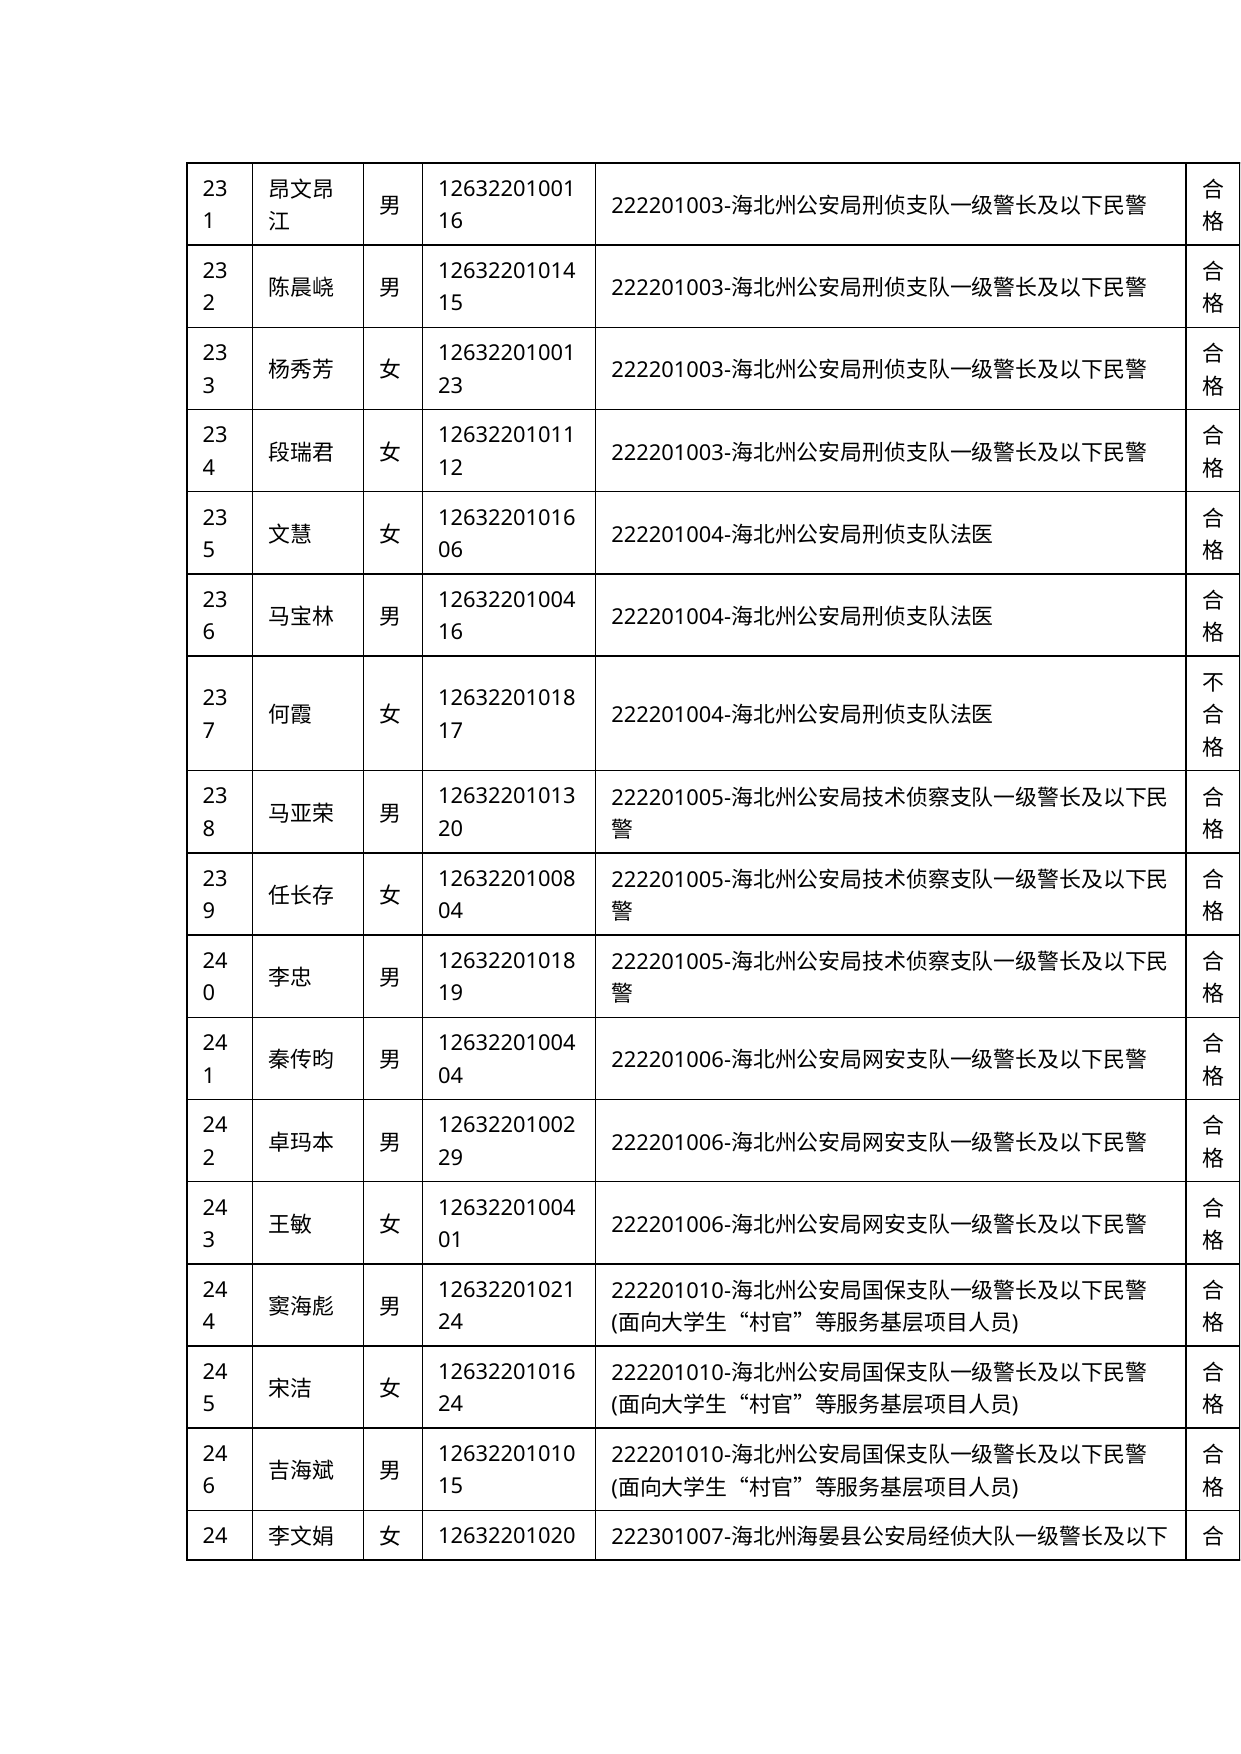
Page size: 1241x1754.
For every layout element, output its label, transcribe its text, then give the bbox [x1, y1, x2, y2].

table_cell 男 [364, 771, 422, 852]
table_cell 222201005-海北州公安局技术侦察支队一级警长及以下民警 [596, 936, 1185, 1016]
table_cell 合格 [1187, 1265, 1239, 1345]
table_cell 1263220101112 [423, 410, 595, 491]
table_cell 222201006-海北州公安局网安支队一级警长及以下民警 [596, 1182, 1185, 1263]
table_cell 234 [188, 410, 252, 491]
table_cell 1263220100123 [423, 328, 595, 408]
table_cell 222201010-海北州公安局国保支队一级警长及以下民警(面向大学生“村官”等服务基层项目人员) [596, 1429, 1185, 1509]
table_cell 1263220100116 [423, 164, 595, 244]
table_cell 1263220100401 [423, 1182, 595, 1263]
table_cell 男 [364, 164, 422, 244]
table_cell 231 [188, 164, 252, 244]
table_cell 女 [364, 492, 422, 573]
table_cell 王敏 [253, 1182, 363, 1263]
table_cell 女 [364, 1182, 422, 1263]
table_cell 合格 [1187, 328, 1239, 408]
table_cell 合格 [1187, 1347, 1239, 1427]
table_cell 合格 [1187, 575, 1239, 655]
table_cell 222201004-海北州公安局刑侦支队法医 [596, 657, 1185, 770]
table_cell 合格 [1187, 1429, 1239, 1509]
table_cell 男 [364, 936, 422, 1016]
table_cell 241 [188, 1018, 252, 1098]
table_cell 1263220102124 [423, 1265, 595, 1345]
table_cell 247 [188, 1511, 252, 1559]
table_cell 女 [364, 854, 422, 934]
table_cell 陈晨峣 [253, 246, 363, 326]
table_cell 1263220100416 [423, 575, 595, 655]
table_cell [596, 1511, 1185, 1559]
table_cell 237 [188, 657, 252, 770]
table_cell 杨秀芳 [253, 328, 363, 408]
table_cell 马宝林 [253, 575, 363, 655]
table_cell 1263220101817 [423, 657, 595, 770]
table_cell 男 [364, 1429, 422, 1509]
table_cell 222201005-海北州公安局技术侦察支队一级警长及以下民警 [596, 771, 1185, 852]
table_cell 222201004-海北州公安局刑侦支队法医 [596, 575, 1185, 655]
table_cell 马亚荣 [253, 771, 363, 852]
table_cell 合格 [1187, 936, 1239, 1016]
table_cell 段瑞君 [253, 410, 363, 491]
table_cell 222201003-海北州公安局刑侦支队一级警长及以下民警 [596, 328, 1185, 408]
table_cell 女 [364, 328, 422, 408]
table_cell 男 [364, 1018, 422, 1098]
table_cell 1263220101819 [423, 936, 595, 1016]
table_cell 239 [188, 854, 252, 934]
table_cell 222201010-海北州公安局国保支队一级警长及以下民警(面向大学生“村官”等服务基层项目人员) [596, 1265, 1185, 1345]
table_cell 秦传昀 [253, 1018, 363, 1098]
table_cell 女 [364, 1347, 422, 1427]
table_cell 245 [188, 1347, 252, 1427]
table_cell 不合格 [1187, 657, 1239, 770]
table_cell 1263220100229 [423, 1100, 595, 1181]
table_cell 女 [364, 657, 422, 770]
table_cell 合格 [1187, 854, 1239, 934]
table_cell 文慧 [253, 492, 363, 573]
table_cell 男 [364, 1100, 422, 1181]
table_cell 女 [364, 1511, 422, 1559]
table_cell 243 [188, 1182, 252, 1263]
table_cell 李文娟 [253, 1511, 363, 1559]
table_cell 男 [364, 246, 422, 326]
table_cell 合格 [1187, 1182, 1239, 1263]
table_cell 1263220100804 [423, 854, 595, 934]
table_cell 236 [188, 575, 252, 655]
table_cell 222201010-海北州公安局国保支队一级警长及以下民警(面向大学生“村官”等服务基层项目人员) [596, 1347, 1185, 1427]
table_cell 合格 [1187, 771, 1239, 852]
table_cell 宋洁 [253, 1347, 363, 1427]
table_cell 女 [364, 410, 422, 491]
table_cell 昂文昂江 [253, 164, 363, 244]
table_cell 任长存 [253, 854, 363, 934]
table_cell 240 [188, 936, 252, 1016]
table_cell 235 [188, 492, 252, 573]
table_cell 合格 [1187, 1511, 1239, 1559]
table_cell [596, 164, 1185, 244]
table_cell 238 [188, 771, 252, 852]
table_cell 合格 [1187, 164, 1239, 244]
table_cell 合格 [1187, 246, 1239, 326]
table_cell 卓玛本 [253, 1100, 363, 1181]
table_cell 242 [188, 1100, 252, 1181]
table_cell 1263220102022 [423, 1511, 595, 1559]
table_cell 1263220100404 [423, 1018, 595, 1098]
table_cell 222201006-海北州公安局网安支队一级警长及以下民警 [596, 1100, 1185, 1181]
table_cell 李忠 [253, 936, 363, 1016]
table_cell 合格 [1187, 1018, 1239, 1098]
table_cell 222201004-海北州公安局刑侦支队法医 [596, 492, 1185, 573]
table_cell 1263220101606 [423, 492, 595, 573]
table_cell 222201006-海北州公安局网安支队一级警长及以下民警 [596, 1018, 1185, 1098]
table_cell 1263220101320 [423, 771, 595, 852]
table_cell 233 [188, 328, 252, 408]
table_cell 男 [364, 1265, 422, 1345]
table_cell 222201003-海北州公安局刑侦支队一级警长及以下民警 [596, 246, 1185, 326]
table_cell 244 [188, 1265, 252, 1345]
table_cell 合格 [1187, 1100, 1239, 1181]
table_cell 1263220101624 [423, 1347, 595, 1427]
table_cell 1263220101015 [423, 1429, 595, 1509]
table_cell 222201005-海北州公安局技术侦察支队一级警长及以下民警 [596, 854, 1185, 934]
table_cell 吉海斌 [253, 1429, 363, 1509]
table_cell 合格 [1187, 410, 1239, 491]
table_cell 男 [364, 575, 422, 655]
table_cell 合格 [1187, 492, 1239, 573]
table_cell 232 [188, 246, 252, 326]
table_cell 窦海彪 [253, 1265, 363, 1345]
table_cell 222201003-海北州公安局刑侦支队一级警长及以下民警 [596, 410, 1185, 491]
table_cell 何霞 [253, 657, 363, 770]
table_cell 1263220101415 [423, 246, 595, 326]
table_cell 246 [188, 1429, 252, 1509]
